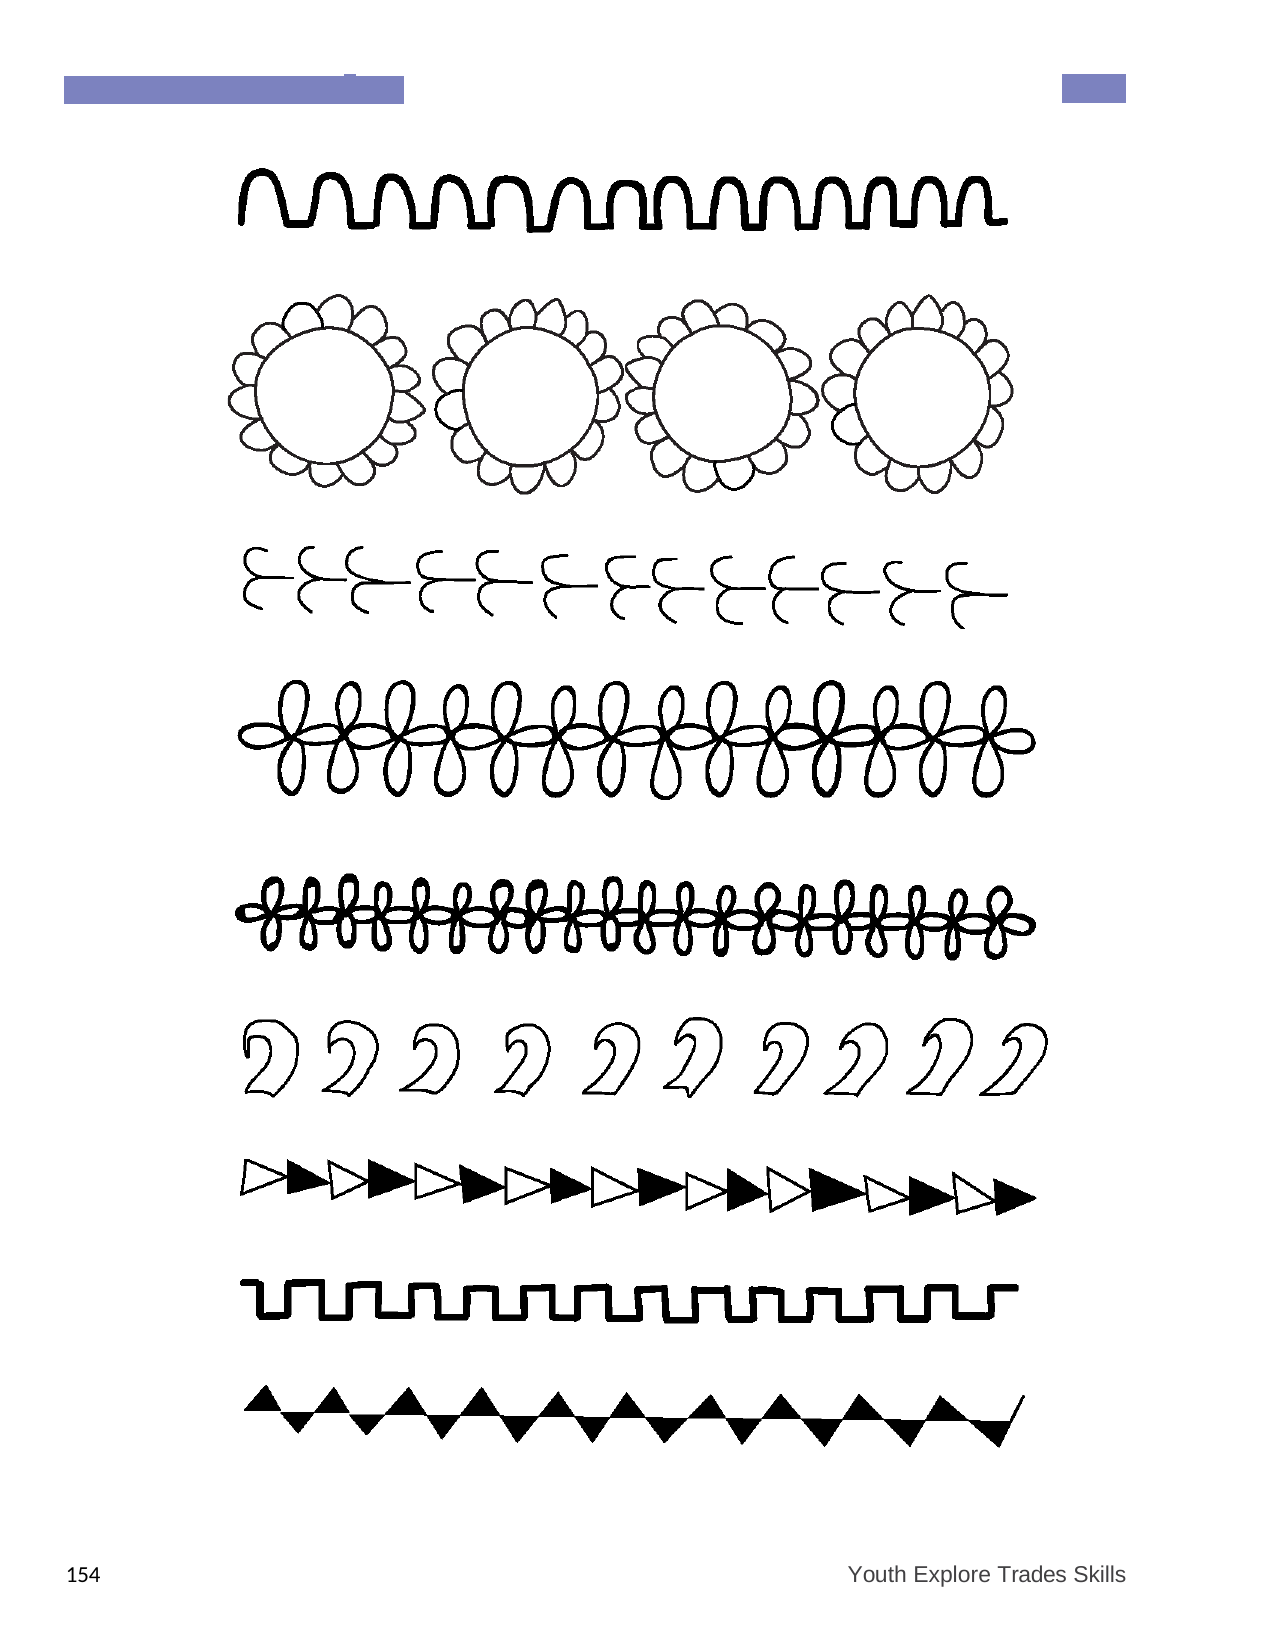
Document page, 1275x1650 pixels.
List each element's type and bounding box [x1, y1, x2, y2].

picture [582, 1018, 641, 1098]
picture [241, 1382, 1026, 1448]
picture [321, 1018, 383, 1098]
picture [240, 1159, 1037, 1216]
picture [493, 1020, 552, 1098]
picture [906, 1014, 1049, 1098]
picture [240, 1279, 1019, 1324]
picture [227, 294, 1014, 495]
picture [661, 1014, 726, 1098]
picture [233, 870, 1038, 961]
picture [397, 1020, 462, 1098]
picture [240, 543, 1008, 629]
picture [235, 167, 1008, 233]
picture [235, 680, 1037, 801]
picture [241, 1017, 300, 1098]
picture [753, 1019, 888, 1098]
